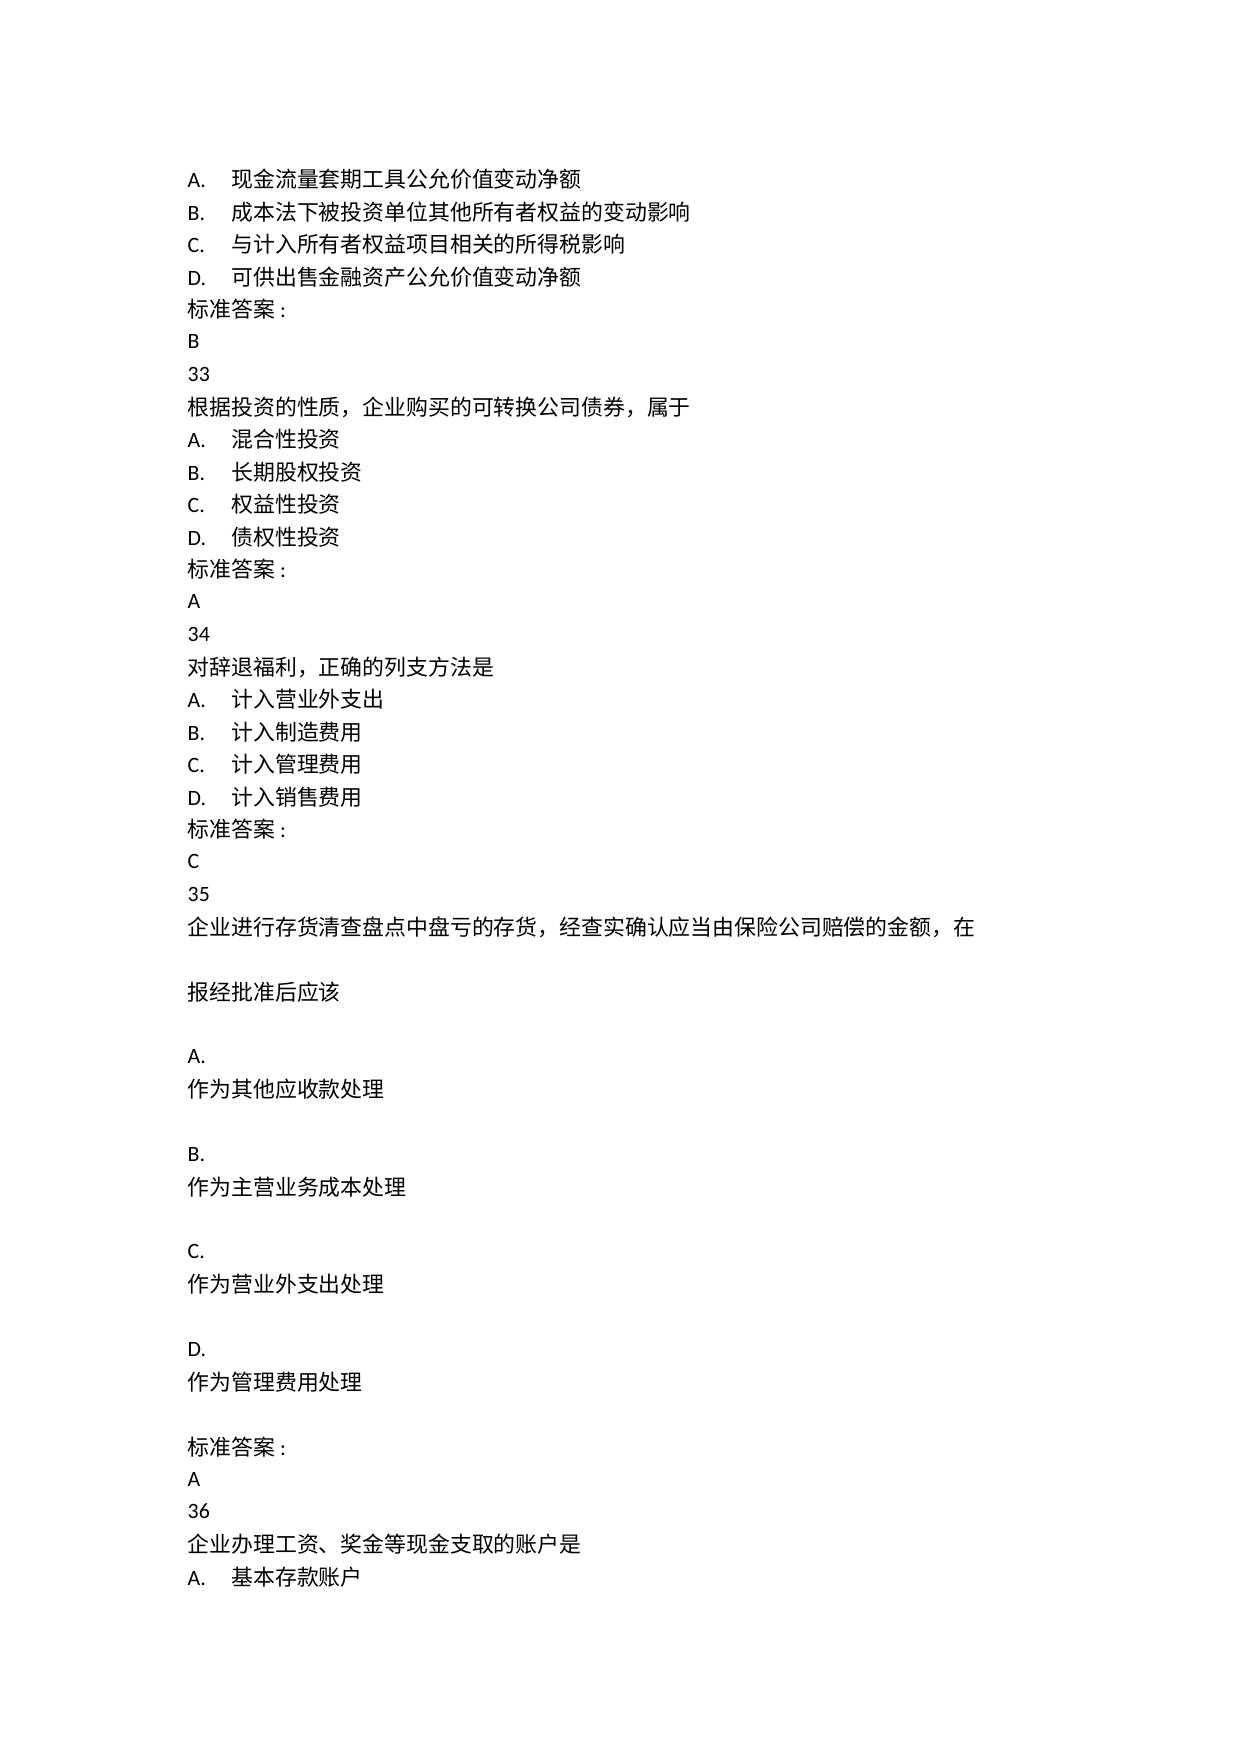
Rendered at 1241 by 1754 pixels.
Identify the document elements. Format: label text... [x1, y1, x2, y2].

text D. 计入销售费用 [187, 779, 1053, 812]
text 作为主营业务成本处理 [187, 1169, 1053, 1202]
text 标准答案 : [187, 552, 1053, 584]
text B [187, 324, 1053, 357]
text A. 计入营业外支出 [187, 682, 1053, 714]
text D. [187, 1332, 1053, 1364]
text A [187, 1462, 1053, 1494]
text C [187, 844, 1053, 877]
text D. 可供出售金融资产公允价值变动净额 [187, 259, 1053, 292]
text 33 [187, 357, 1053, 389]
text 34 [187, 617, 1053, 649]
text B. 长期股权投资 [187, 454, 1053, 487]
text 35 [187, 877, 1053, 909]
text D. 债权性投资 [187, 519, 1053, 552]
text 对辞退福利，正确的列支方法是 [187, 649, 1053, 682]
text 根据投资的性质，企业购买的可转换公司债券，属于 [187, 389, 1053, 422]
text 作为营业外支出处理 [187, 1267, 1053, 1299]
text 标准答案 : [187, 292, 1053, 324]
text C. 计入管理费用 [187, 747, 1053, 779]
text 36 [187, 1494, 1053, 1527]
text 企业办理工资、奖金等现金支取的账户是 [187, 1527, 1053, 1559]
text 标准答案 : [187, 812, 1053, 844]
text B. [187, 1137, 1053, 1169]
text A. [187, 1039, 1053, 1072]
text A. 基本存款账户 [187, 1559, 1053, 1592]
text 标准答案 : [187, 1429, 1053, 1462]
text A. 现金流量套期工具公允价值变动净额 [187, 162, 1053, 194]
text C. [187, 1234, 1053, 1267]
text A [187, 584, 1053, 617]
text A. 混合性投资 [187, 422, 1053, 454]
text C. 权益性投资 [187, 487, 1053, 519]
text 企业进行存货清查盘点中盘亏的存货，经查实确认应当由保险公司赔偿的金额，在 [187, 909, 1053, 942]
text B. 成本法下被投资单位其他所有者权益的变动影响 [187, 194, 1053, 227]
text 报经批准后应该 [187, 974, 1053, 1007]
text B. 计入制造费用 [187, 714, 1053, 747]
text C. 与计入所有者权益项目相关的所得税影响 [187, 227, 1053, 259]
text 作为管理费用处理 [187, 1364, 1053, 1397]
text 作为其他应收款处理 [187, 1072, 1053, 1104]
